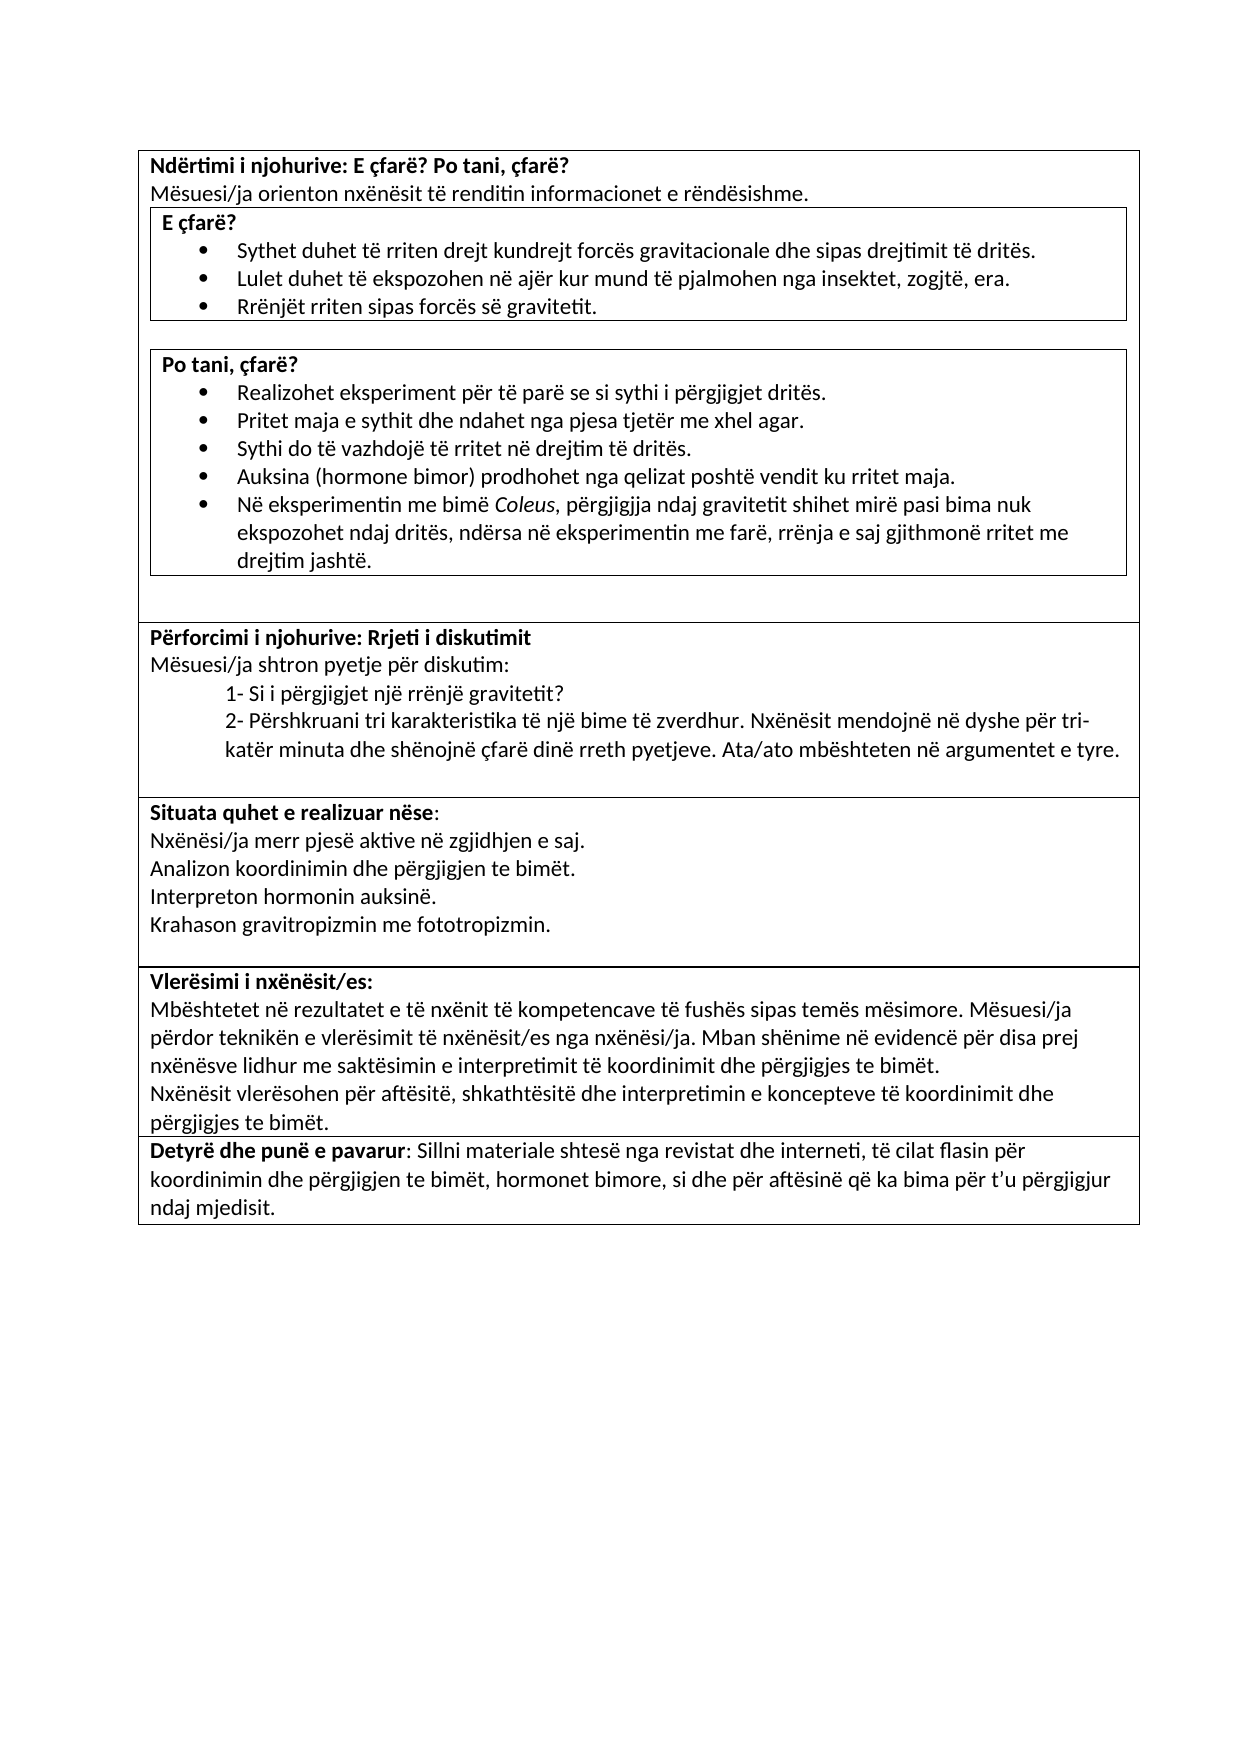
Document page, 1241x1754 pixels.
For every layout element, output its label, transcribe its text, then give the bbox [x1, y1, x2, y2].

table_cell Detyrë dhe punë e pavarur: Sillni materiale shtesë nga revistat dhe interneti, të cilat flasin për koordinimin dhe përgjigjen te bimët, hormonet bimore, si dhe për aftësinë që ka bima për t’u përgjigjur ndaj mjedisit. [139, 1137, 1139, 1224]
table_cell Ndërtimi i njohurive: E çfarë? Po tani, çfarë? Mësuesi/ja orienton nxënësit të renditin informacionet e rëndësishme. [139, 151, 1139, 622]
table_cell Përforcimi i njohurive: Rrjeti i diskutimit Mësuesi/ja shtron pyetje për diskutim: 1- Si i përgjigjet një rrënjë gravitetit? 2- Përshkruani tri karakteristika të një bime të zverdhur. Nxënësit mendojnë në dyshe për tri-katër minuta dhe shënojnë çfarë dinë rreth pyetjeve. Ata/ato mbështeten në argumentet e tyre. [139, 623, 1139, 797]
table_cell Situata quhet e realizuar nëse: Nxënësi/ja merr pjesë aktive në zgjidhjen e saj. Analizon koordinimin dhe përgjigjen te bimët. Interpreton hormonin auksinë. Krahason gravitropizmin me fototropizmin. [139, 798, 1139, 966]
table_cell Vlerësimi i nxënësit/es: Mbështetet në rezultatet e të nxënit të kompetencave të fushës sipas temës mësimore. Mësuesi/ja përdor teknikën e vlerësimit të nxënësit/es nga nxënësi/ja. Mban shënime në evidencë për disa prej nxënësve lidhur me saktësimin e interpretimit të koordinimit dhe përgjigjes te bimët. Nxënësit vlerësohen për aftësitë, shkathtësitë dhe interpretimin e koncepteve të koordinimit dhe përgjigjes te bimët. [139, 968, 1139, 1136]
